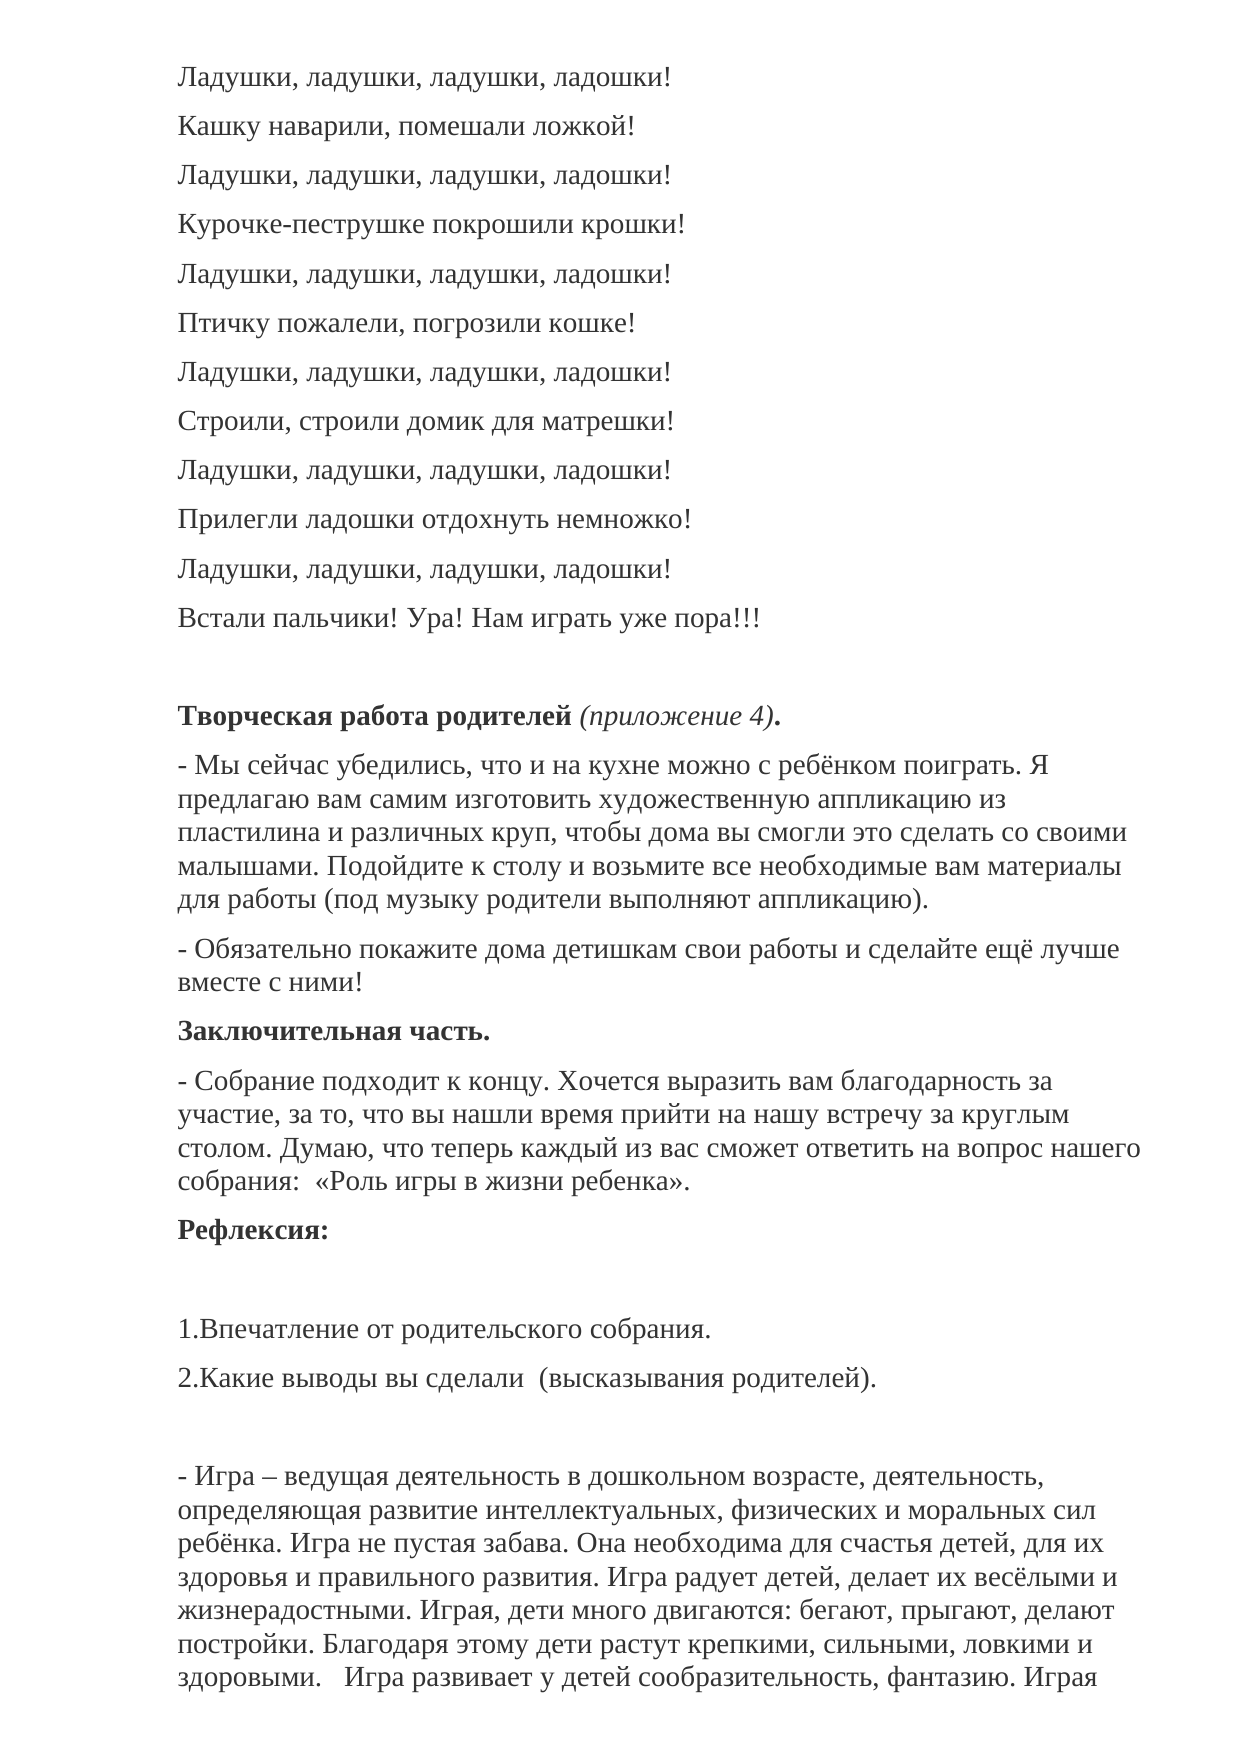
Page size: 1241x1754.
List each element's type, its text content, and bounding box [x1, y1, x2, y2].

text Прилегли ладошки отдохнуть немножко! [177, 502, 1152, 535]
text Ладушки, ладушки, ладушки, ладошки! [177, 59, 1152, 93]
text Ладушки, ладушки, ладушки, ладошки! [177, 157, 1152, 191]
text - Мы сейчас убедились, что и на кухне можно с ребёнком поиграть. Я предлагаю вам самим изготовить художественную аппликацию из пластилина и различных круп, чтобы дома вы смогли это сделать со своими малышами. Подойдите к столу и возьмите все необходимые вам материалы для работы (под музыку родители выполняют аппликацию). [177, 747, 1152, 915]
text 1.Впечатление от родительского собрания. [177, 1311, 1152, 1344]
text Заключительная часть. [177, 1013, 1152, 1047]
text Кашку наварили, помешали ложкой! [177, 108, 1152, 142]
text Птичку пожалели, погрозили кошке! [177, 305, 1152, 338]
text Ладушки, ладушки, ладушки, ладошки! [177, 452, 1152, 486]
text Ладушки, ладушки, ладушки, ладошки! [177, 354, 1152, 388]
text - Собрание подходит к концу. Хочется выразить вам благодарность за участие, за то, что вы нашли время прийти на нашу встречу за круглым столом. Думаю, что теперь каждый из вас сможет ответить на вопрос нашего собрания: «Роль игры в жизни ребенка». [177, 1063, 1152, 1197]
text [177, 1458, 1152, 1693]
text Встали пальчики! Ура! Нам играть уже пора!!! [177, 600, 1152, 633]
text Творческая работа родителей (приложение 4). [177, 698, 1152, 732]
text Рефлексия: [177, 1212, 1152, 1246]
text Строили, строили домик для матрешки! [177, 403, 1152, 437]
text Ладушки, ладушки, ладушки, ладошки! [177, 256, 1152, 289]
text Ладушки, ладушки, ладушки, ладошки! [177, 551, 1152, 584]
text Курочке-пеструшке покрошили крошки! [177, 207, 1152, 240]
text 2.Какие выводы вы сделали (высказывания родителей). [177, 1360, 1152, 1393]
text - Обязательно покажите дома детишкам свои работы и сделайте ещё лучше вместе с ними! [177, 931, 1152, 998]
